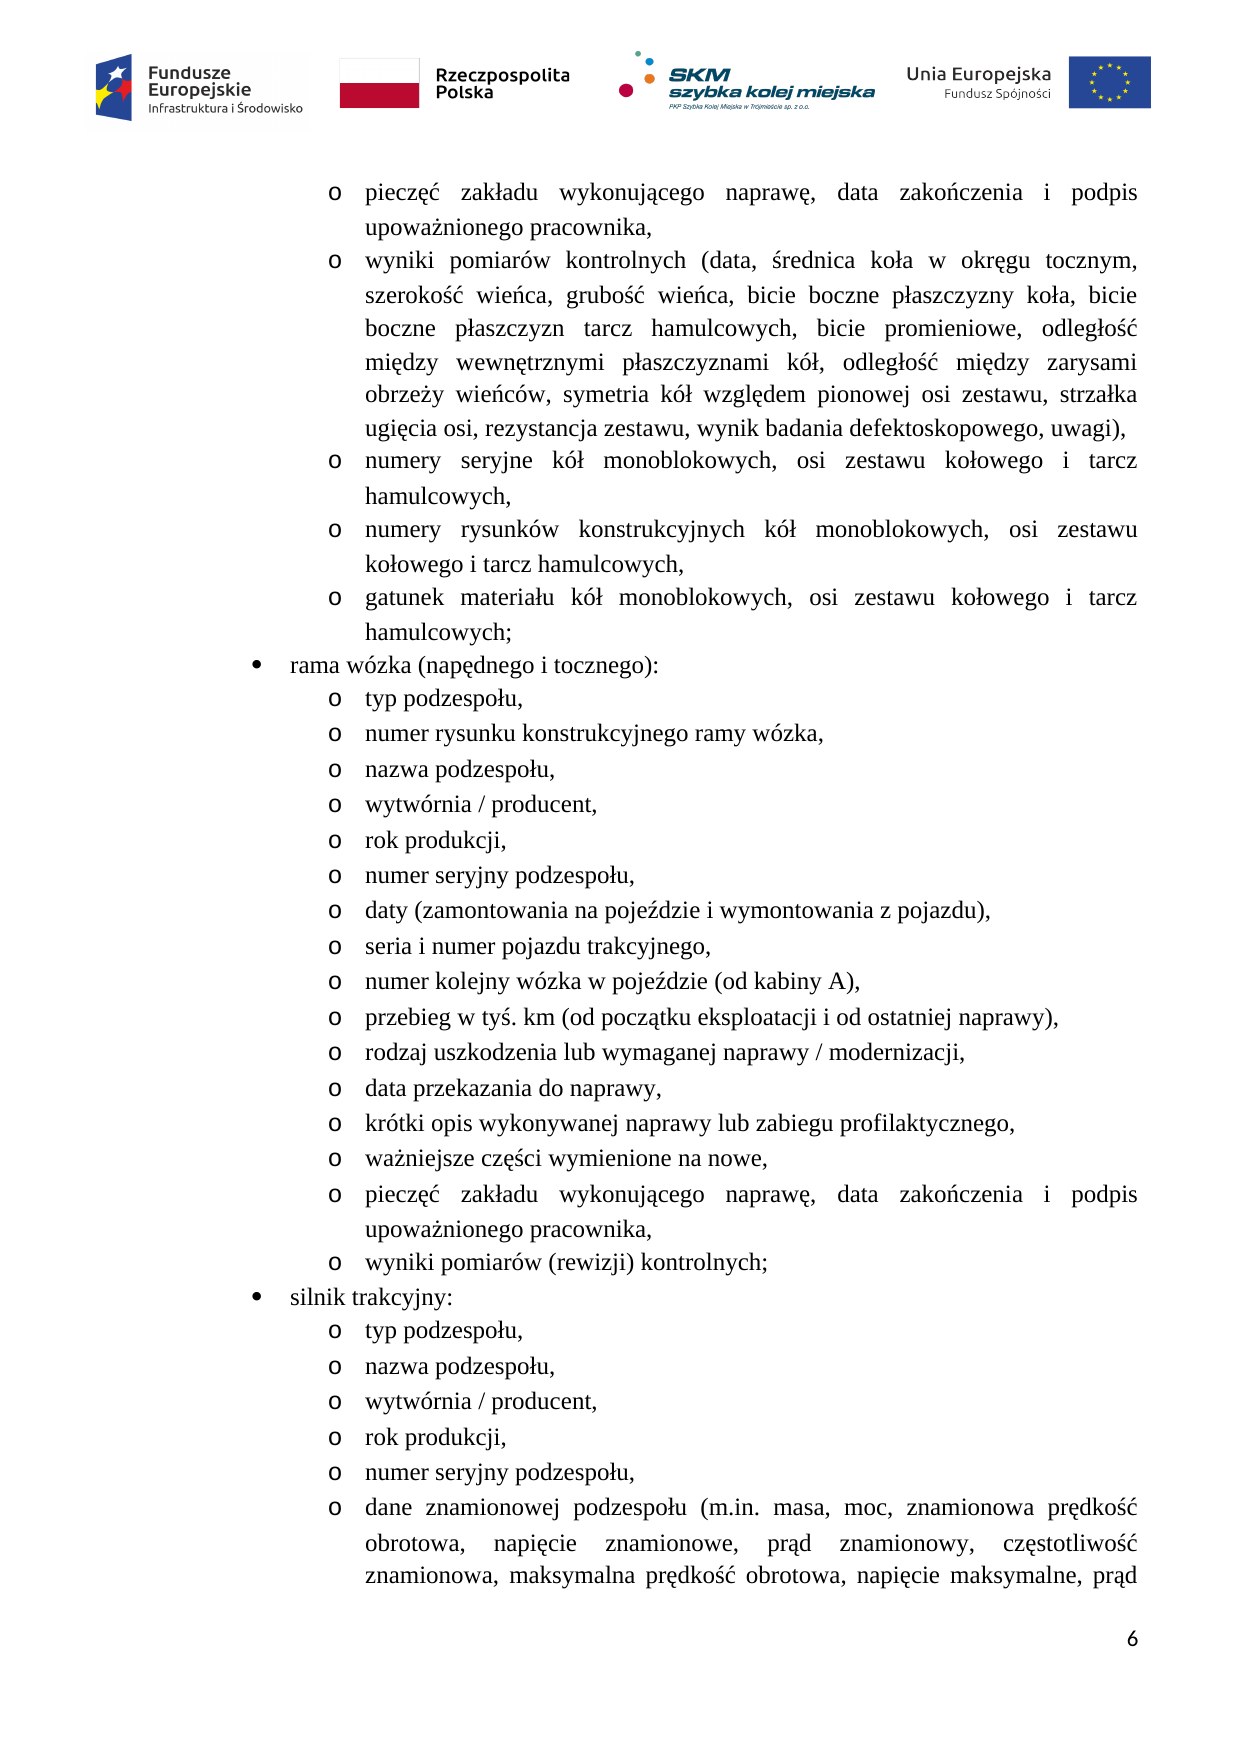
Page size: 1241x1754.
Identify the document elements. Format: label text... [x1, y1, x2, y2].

list wyniki pomiarów kontrolnych (data, średnica koła w okręgu tocznym, szerokość wieńca, grubość wieńca, bicie boczne płaszczyzny koła, bicie boczne płaszczyzn tarcz hamulcowych, bicie promieniowe, odległość między wewnętrznymi płaszczyznami kół, odległość między zarysami obrzeży wieńców, symetria kół względem pionowej osi zestawu, strzałka ugięcia osi, rezystancja zestawu, wynik badania defektoskopowego, uwagi), [327, 245, 1138, 441]
picture [322, 41, 587, 125]
list numer seryjny podzespołu, [327, 860, 1138, 891]
list daty (zamontowania na pojeździe i wymontowania z pojazdu), [327, 896, 1138, 926]
list numery rysunków konstrukcyjnych kół monoblokowych, osi zestawu kołowego i tarcz hamulcowych, [327, 514, 1138, 578]
list data przekazania do naprawy, [327, 1073, 1138, 1103]
list typ podzespołu, [327, 1315, 1138, 1346]
list rama wózka (napędnego i tocznego): [252, 650, 1138, 679]
list seria i numer pojazdu trakcyjnego, [327, 931, 1138, 962]
list numery seryjne kół monoblokowych, osi zestawu kołowego i tarcz hamulcowych, [327, 446, 1138, 509]
picture [619, 51, 875, 110]
picture [889, 24, 1169, 141]
list przebieg w tyś. km (od początku eksploatacji i od ostatniej naprawy), [327, 1002, 1138, 1033]
list numer kolejny wózka w pojeździe (od kabiny A), [327, 966, 1138, 997]
list pieczęć zakładu wykonującego naprawę, data zakończenia i podpis upoważnionego pracownika, [327, 1179, 1138, 1243]
list numer rysunku konstrukcyjnego ramy wózka, [327, 718, 1138, 749]
list numer seryjny podzespołu, [327, 1457, 1138, 1488]
list rodzaj uszkodzenia lub wymaganej naprawy / modernizacji, [327, 1037, 1138, 1068]
list rok produkcji, [327, 825, 1138, 856]
list typ podzespołu, [327, 683, 1138, 714]
list wyniki pomiarów (rewizji) kontrolnych; [327, 1247, 1138, 1278]
list nazwa podzespołu, [327, 1351, 1138, 1382]
list wytwórnia / producent, [327, 789, 1138, 820]
list pieczęć zakładu wykonującego naprawę, data zakończenia i podpis upoważnionego pracownika, [327, 177, 1138, 241]
picture [85, 51, 311, 133]
list rok produkcji, [327, 1422, 1138, 1452]
list ważniejsze części wymienione na nowe, [327, 1143, 1138, 1174]
list silnik trakcyjny: [252, 1282, 1138, 1311]
list gatunek materiału kół monoblokowych, osi zestawu kołowego i tarcz hamulcowych; [327, 582, 1138, 646]
list krótki opis wykonywanej naprawy lub zabiegu profilaktycznego, [327, 1108, 1138, 1139]
list nazwa podzespołu, [327, 754, 1138, 785]
list wytwórnia / producent, [327, 1386, 1138, 1417]
